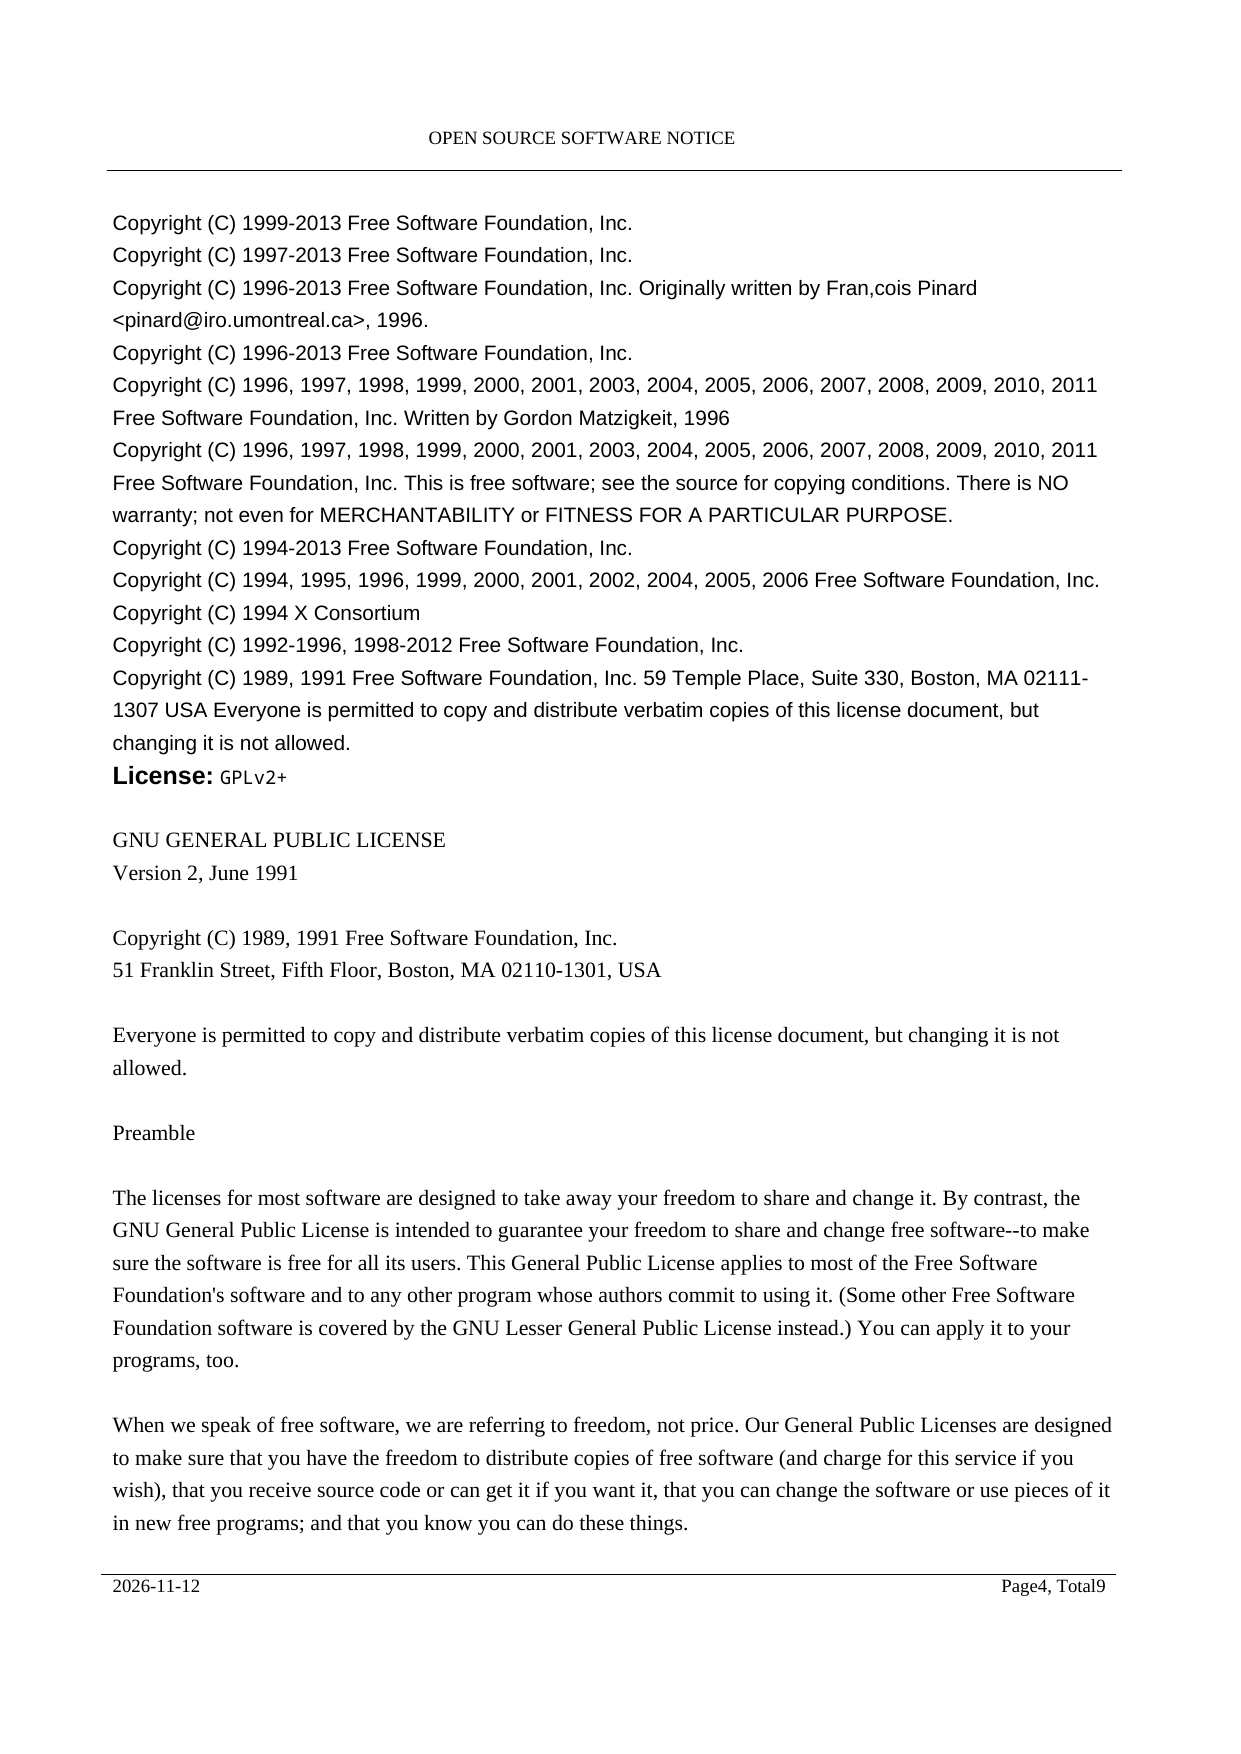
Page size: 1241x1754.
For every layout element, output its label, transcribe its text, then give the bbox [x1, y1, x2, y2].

text Copyright (C) 1999-2013 Free Software Foundation, Inc. [112, 206, 1128, 239]
text Copyright (C) 1997-2013 Free Software Foundation, Inc. [112, 239, 1128, 271]
text Copyright (C) 1996-2013 Free Software Foundation, Inc. Originally written by Fran,cois Pinard <pinard@iro.umontreal.ca>, 1996. [112, 271, 1128, 336]
text Copyright (C) 1996-2013 Free Software Foundation, Inc. [112, 336, 1128, 369]
text Copyright (C) 1996, 1997, 1998, 1999, 2000, 2001, 2003, 2004, 2005, 2006, 2007, 2008, 2009, 2010, 2011 Free Software Foundation, Inc. This is free software; see the source for copying conditions. There is NO warranty; not even for MERCHANTABILITY or FITNESS FOR A PARTICULAR PURPOSE. [112, 434, 1128, 531]
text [112, 759, 1128, 1539]
text Copyright (C) 1994, 1995, 1996, 1999, 2000, 2001, 2002, 2004, 2005, 2006 Free Software Foundation, Inc. [112, 564, 1128, 596]
text Copyright (C) 1996, 1997, 1998, 1999, 2000, 2001, 2003, 2004, 2005, 2006, 2007, 2008, 2009, 2010, 2011 Free Software Foundation, Inc. Written by Gordon Matzigkeit, 1996 [112, 369, 1128, 434]
text Copyright (C) 1994-2013 Free Software Foundation, Inc. [112, 531, 1128, 564]
text Copyright (C) 1994 X Consortium [112, 596, 1128, 629]
text Copyright (C) 1989, 1991 Free Software Foundation, Inc. 59 Temple Place, Suite 330, Boston, MA 02111-1307 USA Everyone is permitted to copy and distribute verbatim copies of this license document, but changing it is not allowed. [112, 661, 1128, 759]
text Copyright (C) 1992-1996, 1998-2012 Free Software Foundation, Inc. [112, 629, 1128, 661]
